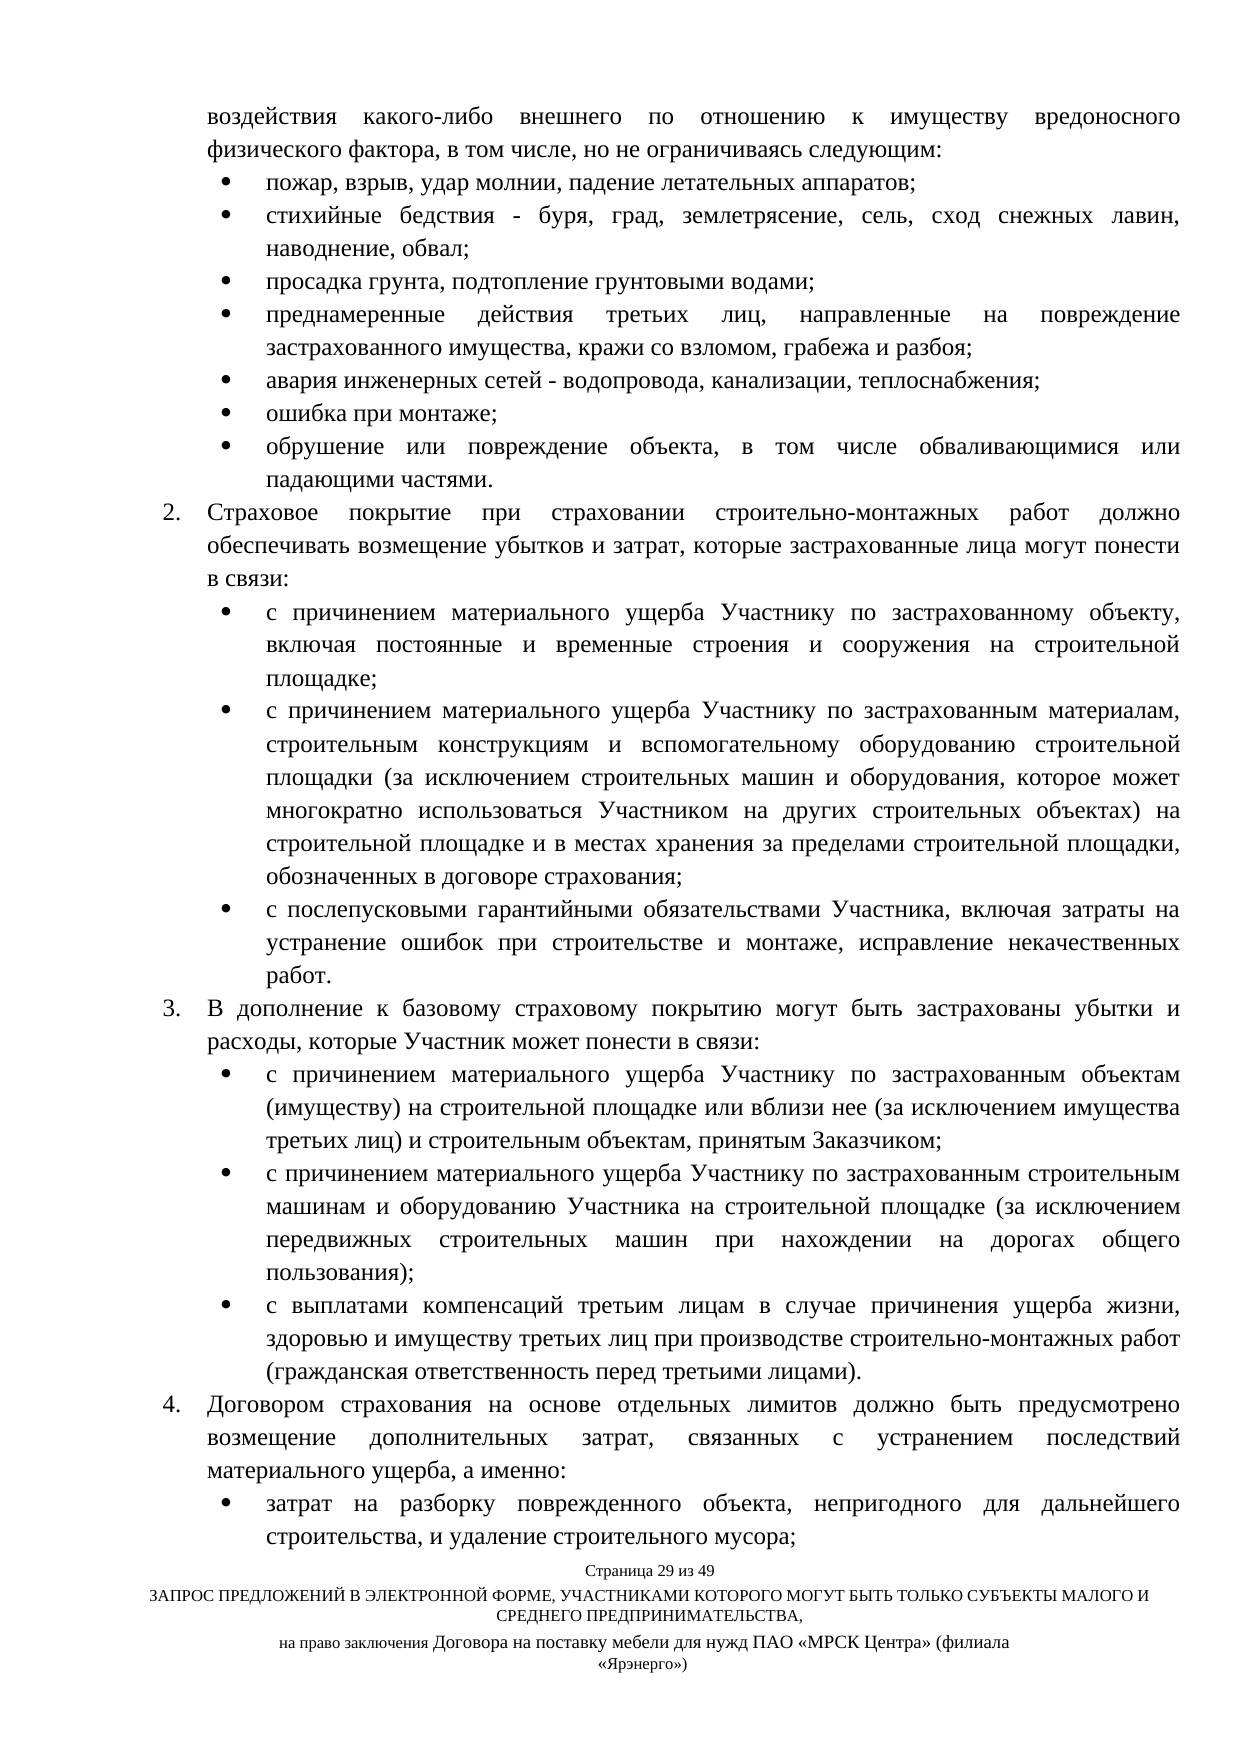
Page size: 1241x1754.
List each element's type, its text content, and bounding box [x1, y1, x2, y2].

list Договором страхования на основе отдельных лимитов должно быть предусмотрено возмещение дополнительных затрат, связанных с устранением последствий материального ущерба, а именно: [162, 1389, 1181, 1484]
list ошибка при монтаже; [222, 398, 1181, 427]
list Страховое покрытие при страховании строительно-монтажных работ должно обеспечивать возмещение убытков и затрат, которые застрахованные лица могут понести в связи: [162, 497, 1181, 592]
list с причинением материального ущерба Участнику по застрахованному объекту, включая постоянные и временные строения и сооружения на строительной площадке; [222, 597, 1181, 691]
list авария инженерных сетей - водопровода, канализации, теплоснабжения; [222, 365, 1181, 394]
list с выплатами компенсаций третьим лицам в случае причинения ущерба жизни, здоровью и имуществу третьих лиц при производстве строительно-монтажных работ (гражданская ответственность перед третьими лицами). [222, 1290, 1181, 1385]
list обрушение или повреждение объекта, в том числе обваливающимися или падающими частями. [222, 431, 1181, 493]
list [162, 101, 1181, 163]
list просадка грунта, подтопление грунтовыми водами; [222, 266, 1181, 295]
list затрат на разборку поврежденного объекта, непригодного для дальнейшего строительства, и удаление строительного мусора; [222, 1488, 1181, 1550]
list преднамеренные действия третьих лиц, направленные на повреждение застрахованного имущества, кражи со взломом, грабежа и разбоя; [222, 299, 1181, 361]
list стихийные бедствия - буря, град, землетрясение, сель, сход снежных лавин, наводнение, обвал; [222, 200, 1181, 262]
list с причинением материального ущерба Участнику по застрахованным материалам, строительным конструкциям и вспомогательному оборудованию строительной площадки (за исключением строительных машин и оборудования, которое может многократно использоваться Участником на других строительных объектах) на строительной площадке и в местах хранения за пределами строительной площадки, обозначенных в договоре страхования; [222, 696, 1181, 889]
list с послепусковыми гарантийными обязательствами Участника, включая затраты на устранение ошибок при строительстве и монтаже, исправление некачественных работ. [222, 894, 1181, 988]
list В дополнение к базовому страховому покрытию могут быть застрахованы убытки и расходы, которые Участник может понести в связи: [162, 993, 1181, 1054]
list пожар, взрыв, удар молнии, падение летательных аппаратов; [222, 167, 1181, 196]
list с причинением материального ущерба Участнику по застрахованным объектам (имуществу) на строительной площадке или вблизи нее (за исключением имущества третьих лиц) и строительным объектам, принятым Заказчиком; [222, 1059, 1181, 1154]
list с причинением материального ущерба Участнику по застрахованным строительным машинам и оборудованию Участника на строительной площадке (за исключением передвижных строительных машин при нахождении на дорогах общего пользования); [222, 1158, 1181, 1286]
